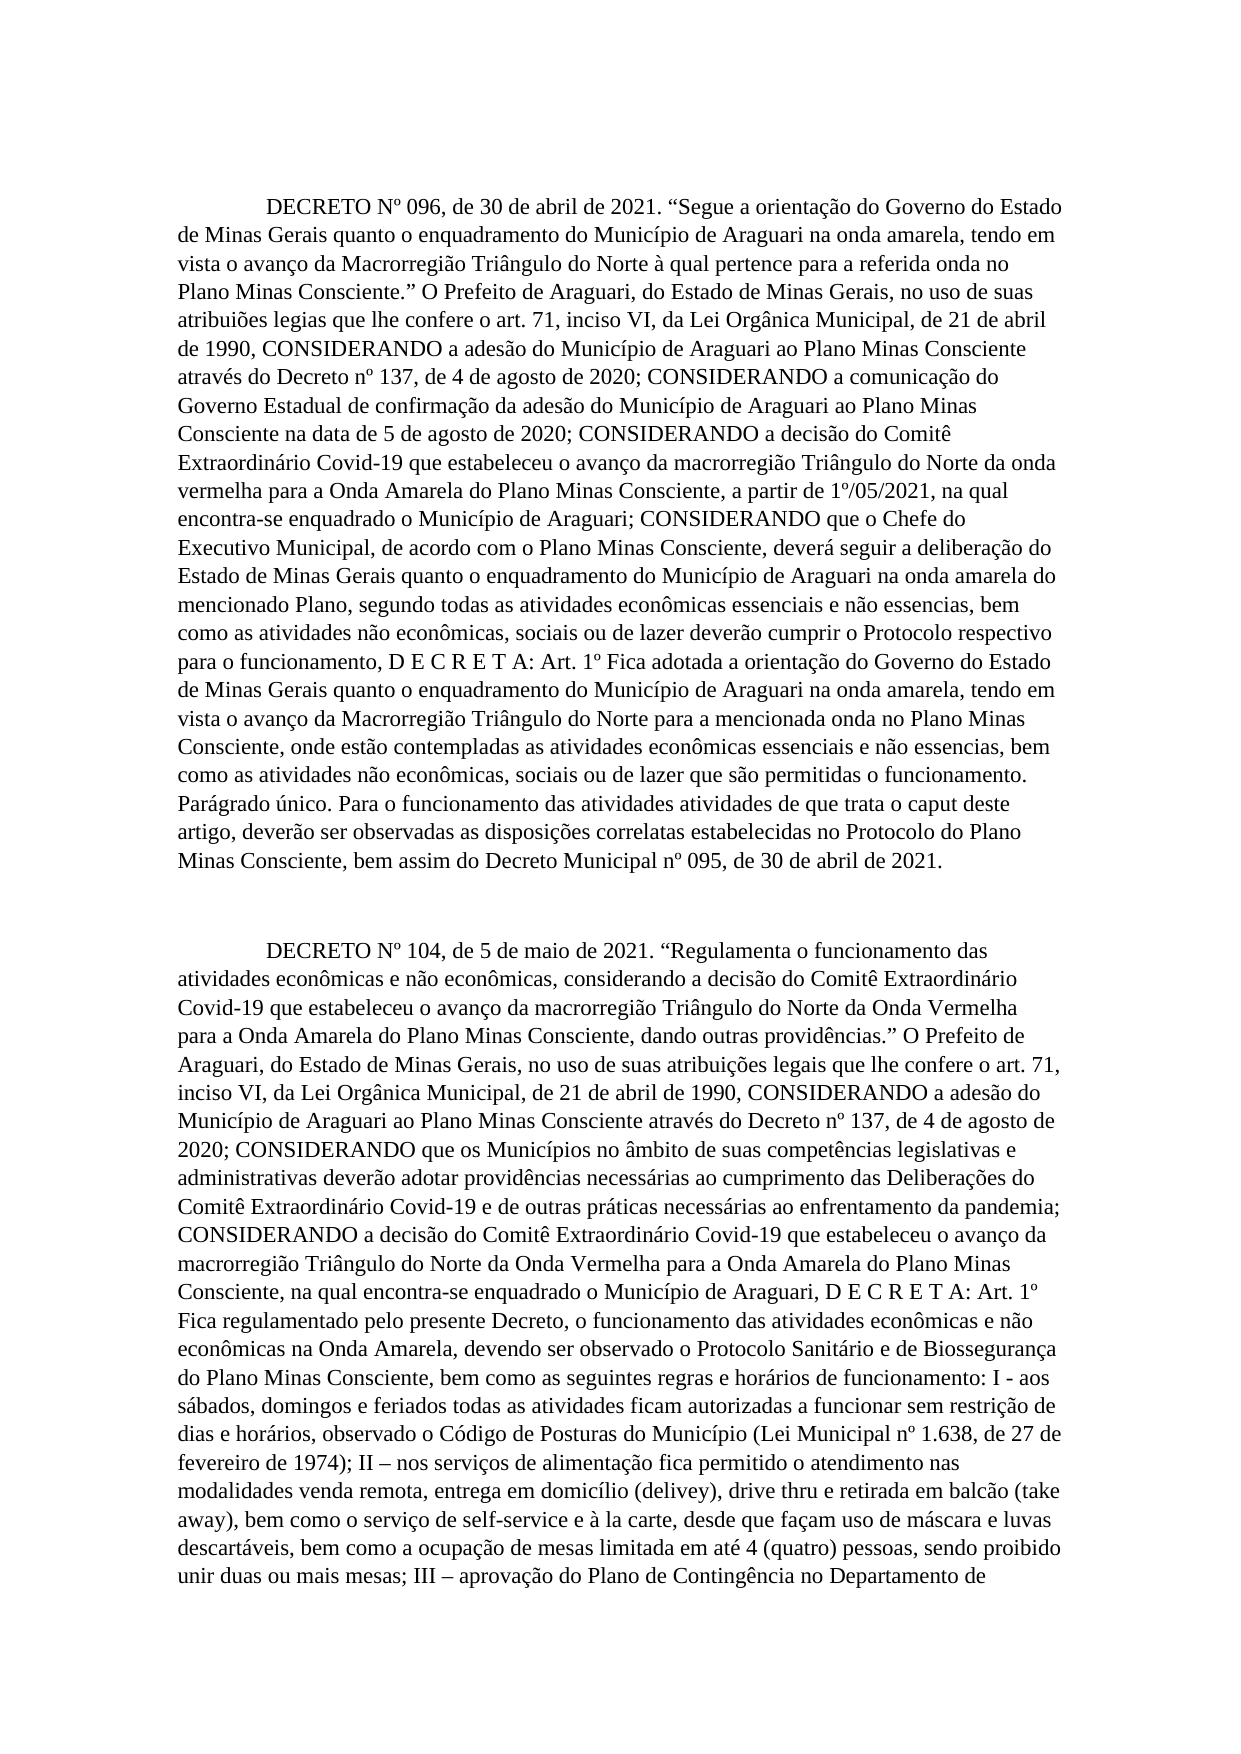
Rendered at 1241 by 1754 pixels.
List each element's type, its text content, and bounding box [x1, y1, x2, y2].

text DECRETO Nº 096, de 30 de abril de 2021. “Segue a orientação do Governo do Estado de Minas Gerais quanto o enquadramento do Município de Araguari na onda amarela, tendo em vista o avanço da Macrorregião Triângulo do Norte à qual pertence para a referida onda no Plano Minas Consciente.” O Prefeito de Araguari, do Estado de Minas Gerais, no uso de suas atribuiões legias que lhe confere o art. 71, inciso VI, da Lei Orgânica Municipal, de 21 de abril de 1990, CONSIDERANDO a adesão do Município de Araguari ao Plano Minas Consciente através do Decreto nº 137, de 4 de agosto de 2020; CONSIDERANDO a comunicação do Governo Estadual de confirmação da adesão do Município de Araguari ao Plano Minas Consciente na data de 5 de agosto de 2020; CONSIDERANDO a decisão do Comitê Extraordinário Covid-19 que estabeleceu o avanço da macrorregião Triângulo do Norte da onda vermelha para a Onda Amarela do Plano Minas Consciente, a partir de 1º/05/2021, na qual encontra-se enquadrado o Município de Araguari; CONSIDERANDO que o Chefe do Executivo Municipal, de acordo com o Plano Minas Consciente, deverá seguir a deliberação do Estado de Minas Gerais quanto o enquadramento do Município de Araguari na onda amarela do mencionado Plano, segundo todas as atividades econômicas essenciais e não essencias, bem como as atividades não econômicas, sociais ou de lazer deverão cumprir o Protocolo respectivo para o funcionamento, D E C R E T A: Art. 1º Fica adotada a orientação do Governo do Estado de Minas Gerais quanto o enquadramento do Município de Araguari na onda amarela, tendo em vista o avanço da Macrorregião Triângulo do Norte para a mencionada onda no Plano Minas Consciente, onde estão contempladas as atividades econômicas essenciais e não essencias, bem como as atividades não econômicas, sociais ou de lazer que são permitidas o funcionamento. Parágrado único. Para o funcionamento das atividades atividades de que trata o caput deste artigo, deverão ser observadas as disposições correlatas estabelecidas no Protocolo do Plano Minas Consciente, bem assim do Decreto Municipal nº 095, de 30 de abril de 2021. [177, 193, 1063, 873]
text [177, 937, 1063, 1589]
